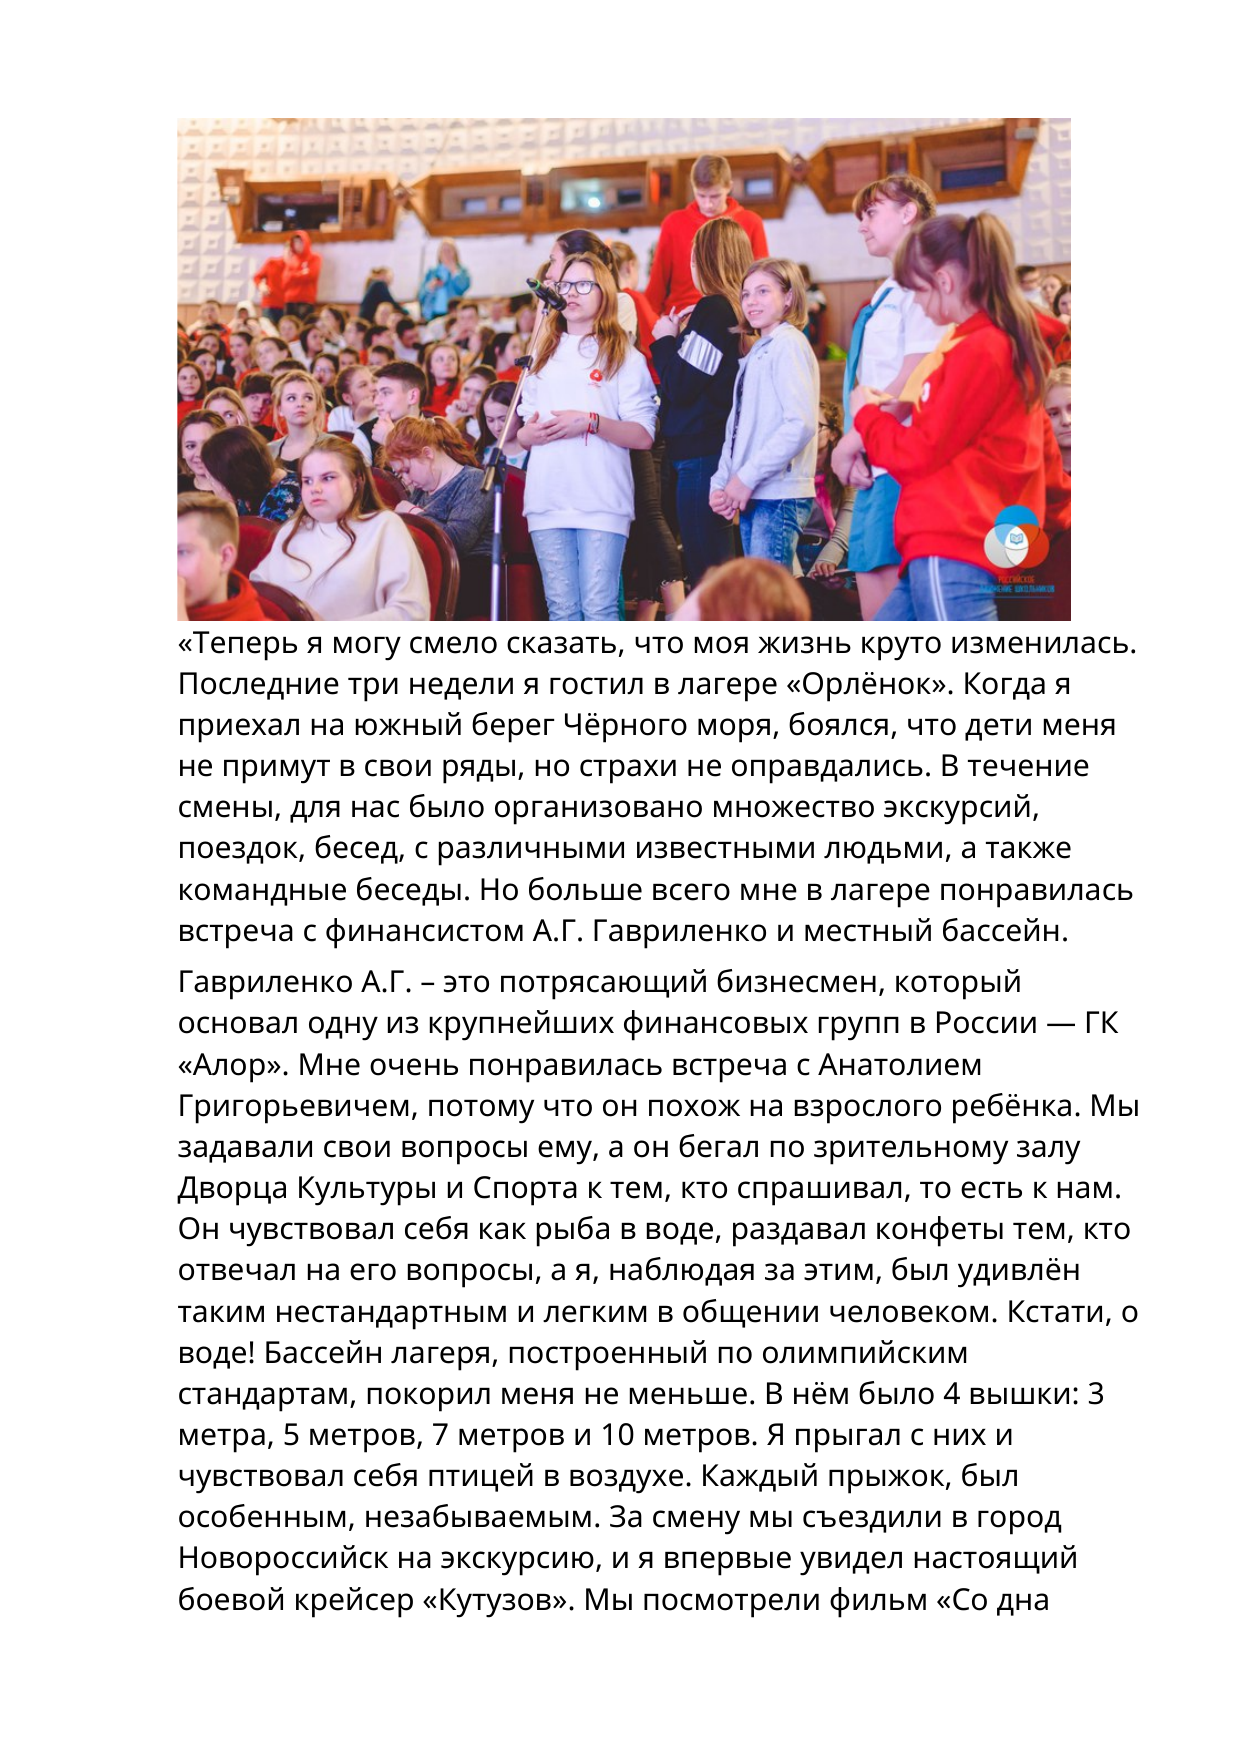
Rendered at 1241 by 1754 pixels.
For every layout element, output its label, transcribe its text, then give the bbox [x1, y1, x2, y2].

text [177, 961, 1152, 1619]
picture [177, 118, 1071, 621]
text «Теперь я могу смело сказать, что моя жизнь круто изменилась. Последние три недели я гостил в лагере «Орлёнок». Когда я приехал на южный берег Чёрного моря, боялся, что дети меня не примут в свои ряды, но страхи не оправдались. В течение смены, для нас было организовано множество экскурсий, поездок, бесед, с различными известными людьми, а также командные беседы. Но больше всего мне в лагере понравилась встреча с финансистом А.Г. Гавриленко и местный бассейн. [177, 621, 1152, 950]
